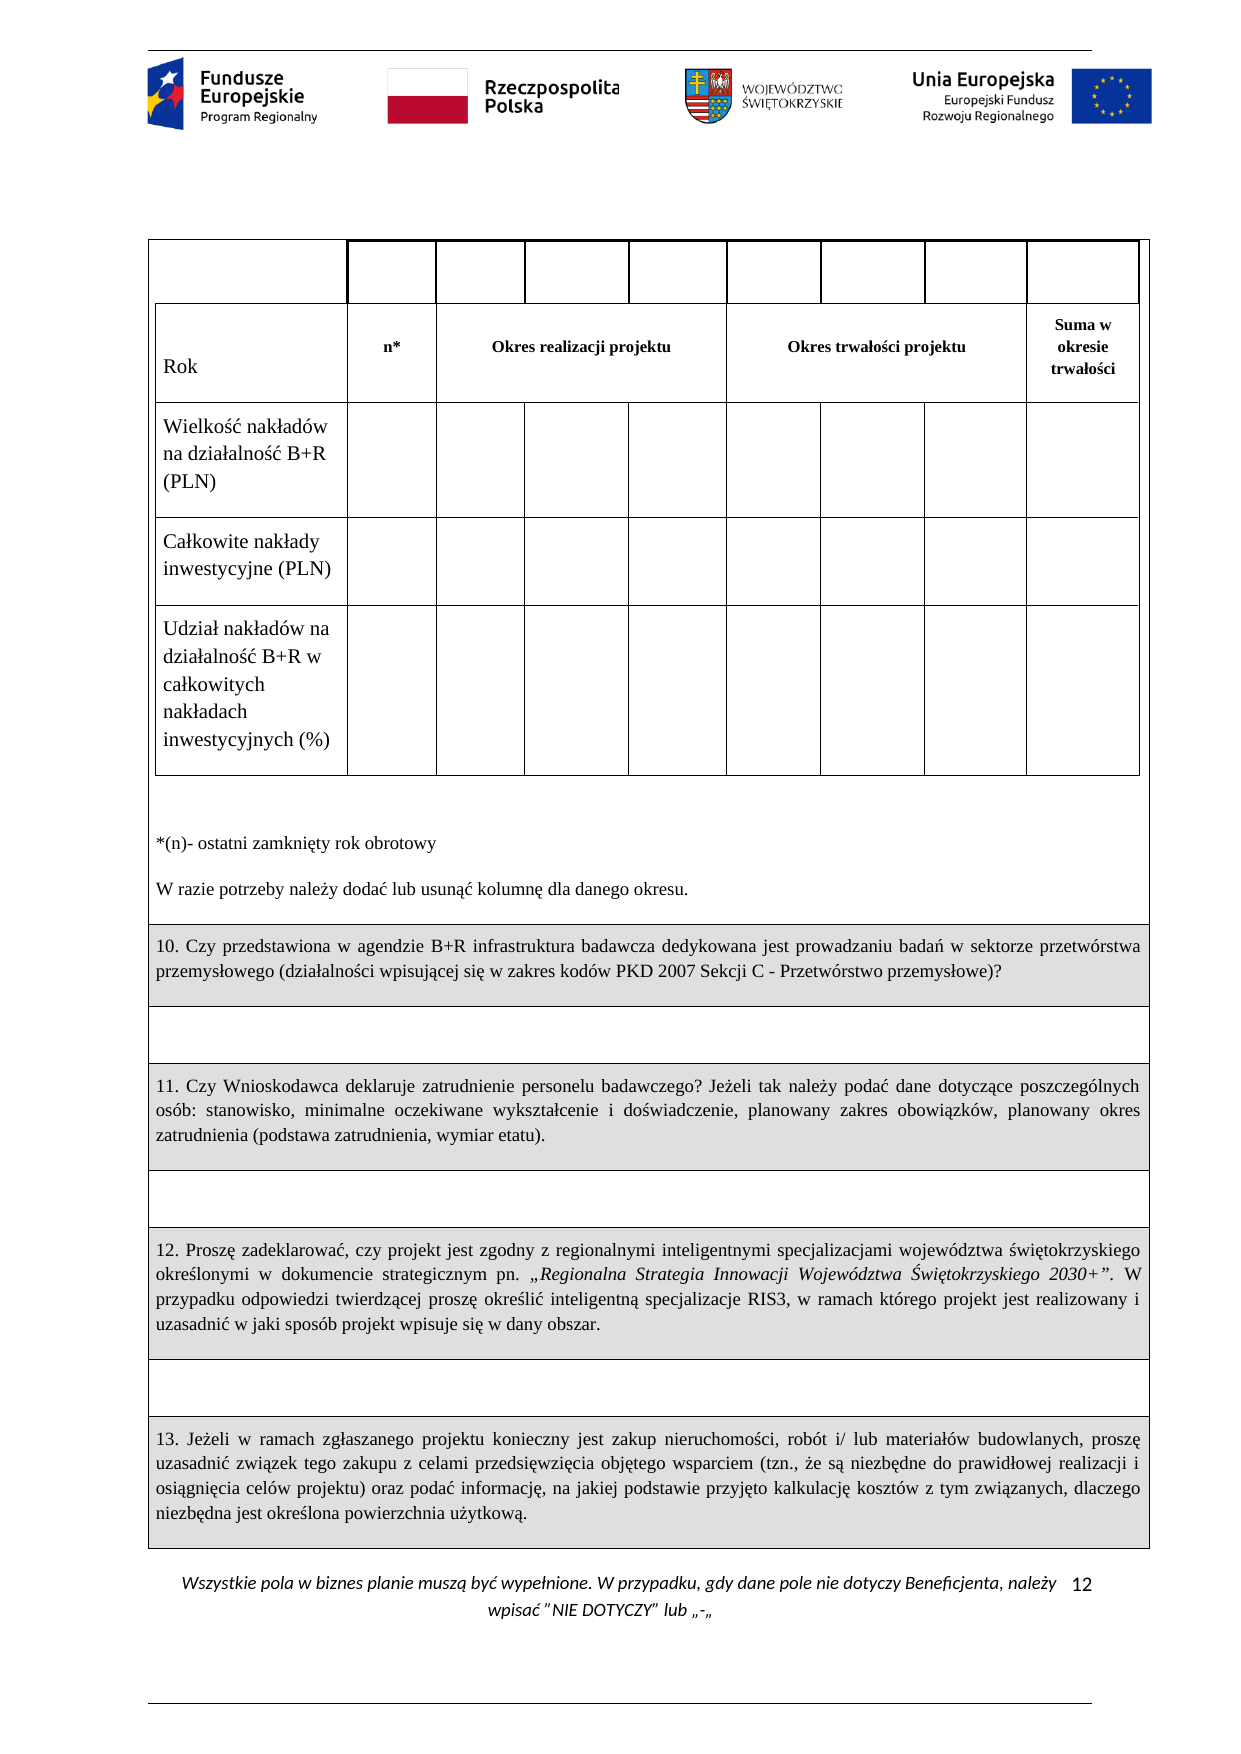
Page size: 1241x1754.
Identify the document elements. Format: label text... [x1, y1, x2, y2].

table_cell 13. Jeżeli w ramach zgłaszanego projektu konieczny jest zakup nieruchomości, robót i/ lub materiałów budowlanych, proszę uzasadnić związek tego zakupu z celami przedsięwzięcia objętego wsparciem (tzn., że są niezbędne do prawidłowej realizacji i osiągnięcia celów projektu) oraz podać informację, na jakiej podstawie przyjęto kalkulację kosztów z tym związanych, dlaczego niezbędna jest określona powierzchnia użytkową. [149, 1417, 1149, 1548]
table_cell 12. Proszę zadeklarować, czy projekt jest zgodny z regionalnymi inteligentnymi specjalizacjami województwa świętokrzyskiego określonymi w dokumencie strategicznym pn. „Regionalna Strategia Innowacji Województwa Świętokrzyskiego 2030+”. W przypadku odpowiedzi twierdzącej proszę określić inteligentną specjalizacje RIS3, w ramach którego projekt jest realizowany i uzasadnić w jaki sposób projekt wpisuje się w dany obszar. [149, 1228, 1149, 1359]
table_cell [149, 1171, 1149, 1227]
picture [913, 57, 1152, 130]
picture [387, 57, 619, 130]
table_cell *(n)- ostatni zamknięty rok obrotowy W razie potrzeby należy dodać lub usunąć kolumnę dla danego okresu. [149, 240, 1149, 924]
picture [147, 57, 317, 130]
picture [685, 57, 843, 130]
table_cell 10. Czy przedstawiona w agendzie B+R infrastruktura badawcza dedykowana jest prowadzaniu badań w sektorze przetwórstwa przemysłowego (działalności wpisującej się w zakres kodów PKD 2007 Sekcji C - Przetwórstwo przemysłowe)? [149, 925, 1149, 1006]
table_cell [149, 1007, 1149, 1063]
table_cell 11. Czy Wnioskodawca deklaruje zatrudnienie personelu badawczego? Jeżeli tak należy podać dane dotyczące poszczególnych osób: stanowisko, minimalne oczekiwane wykształcenie i doświadczenie, planowany zakres obowiązków, planowany okres zatrudnienia (podstawa zatrudnienia, wymiar etatu). [149, 1064, 1149, 1170]
table_cell [149, 1360, 1149, 1416]
